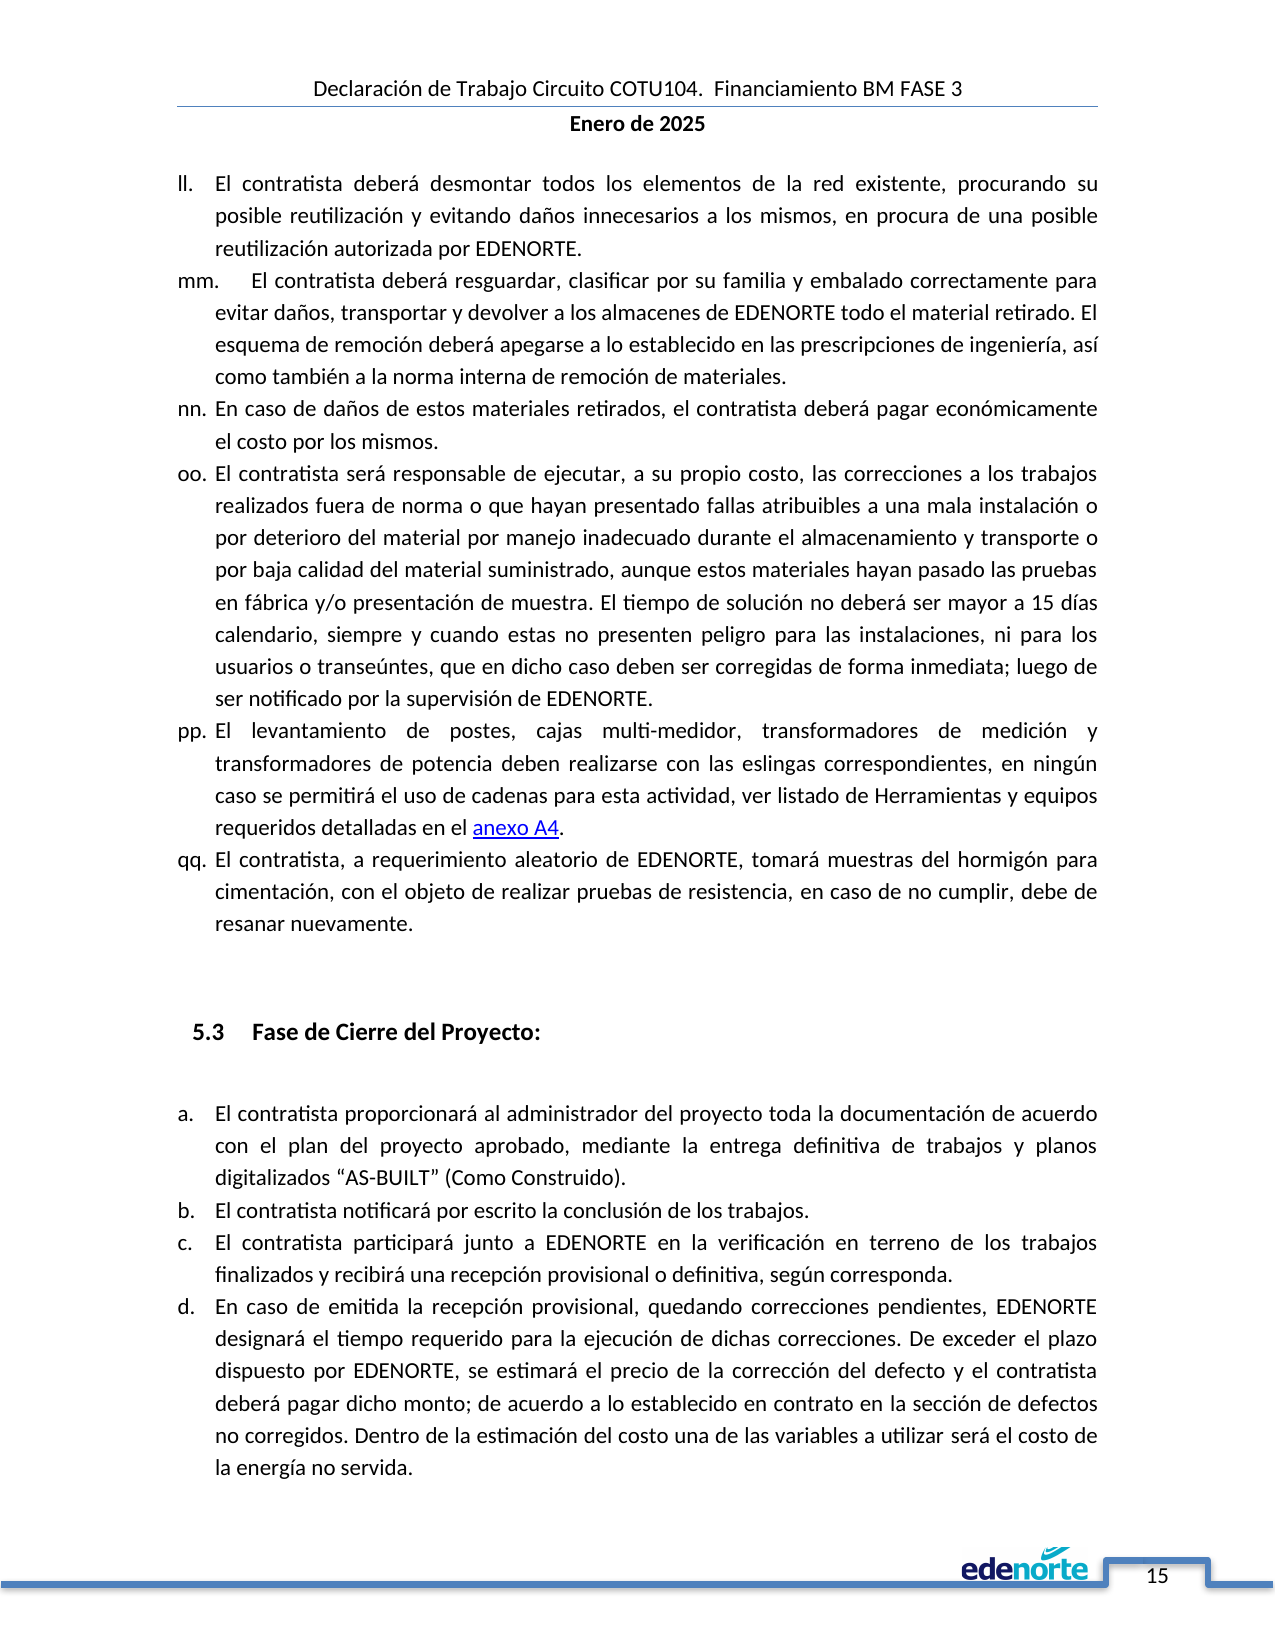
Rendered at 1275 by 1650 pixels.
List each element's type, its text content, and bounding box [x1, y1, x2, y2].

list En caso de daños de estos materiales retirados, el contratista deberá pagar económicamente el costo por los mismos. [177, 394, 1098, 455]
list En caso de emitida la recepción provisional, quedando correcciones pendientes, EDENORTE designará el tiempo requerido para la ejecución de dichas correcciones. De exceder el plazo dispuesto por EDENORTE, se estimará el precio de la corrección del defecto y el contratista deberá pagar dicho monto; de acuerdo a lo establecido en contrato en la sección de defectos no corregidos. Dentro de la estimación del costo una de las variables a utilizar será el costo de la energía no servida. [177, 1292, 1098, 1481]
list El contratista deberá resguardar, clasificar por su familia y embalado correctamente para evitar daños, transportar y devolver a los almacenes de EDENORTE todo el material retirado. El esquema de remoción deberá apegarse a lo establecido en las prescripciones de ingeniería, así como también a la norma interna de remoción de materiales. [177, 266, 1098, 390]
list El contratista proporcionará al administrador del proyecto toda la documentación de acuerdo con el plan del proyecto aprobado, mediante la entrega definitiva de trabajos y planos digitalizados “AS-BUILT” (Como Construido). [177, 1099, 1098, 1192]
list El contratista, a requerimiento aleatorio de EDENORTE, tomará muestras del hormigón para cimentación, con el objeto de realizar pruebas de resistencia, en caso de no cumplir, debe de resanar nuevamente. [177, 845, 1098, 938]
list El contratista deberá desmontar todos los elementos de la red existente, procurando su posible reutilización y evitando daños innecesarios a los mismos, en procura de una posible reutilización autorizada por EDENORTE. [177, 169, 1098, 262]
list El contratista será responsable de ejecutar, a su propio costo, las correcciones a los trabajos realizados fuera de norma o que hayan presentado fallas atribuibles a una mala instalación o por deterioro del material por manejo inadecuado durante el almacenamiento y transporte o por baja calidad del material suministrado, aunque estos materiales hayan pasado las pruebas en fábrica y/o presentación de muestra. El tiempo de solución no deberá ser mayor a 15 días calendario, siempre y cuando estas no presenten peligro para las instalaciones, ni para los usuarios o transeúntes, que en dicho caso deben ser corregidas de forma inmediata; luego de ser notificado por la supervisión de EDENORTE. [177, 459, 1098, 712]
picture [961, 1547, 1088, 1580]
list El levantamiento de postes, cajas multi-medidor, transformadores de medición y transformadores de potencia deben realizarse con las eslingas correspondientes, en ningún caso se permitirá el uso de cadenas para esta actividad, ver listado de Herramientas y equipos requeridos detalladas en el anexo A4. [177, 716, 1098, 841]
list El contratista notificará por escrito la conclusión de los trabajos. [177, 1196, 1098, 1224]
list El contratista participará junto a EDENORTE en la verificación en terreno de los trabajos finalizados y recibirá una recepción provisional o definitiva, según corresponda. [177, 1228, 1098, 1288]
subtitle Fase de Cierre del Proyecto: [192, 1016, 1098, 1046]
